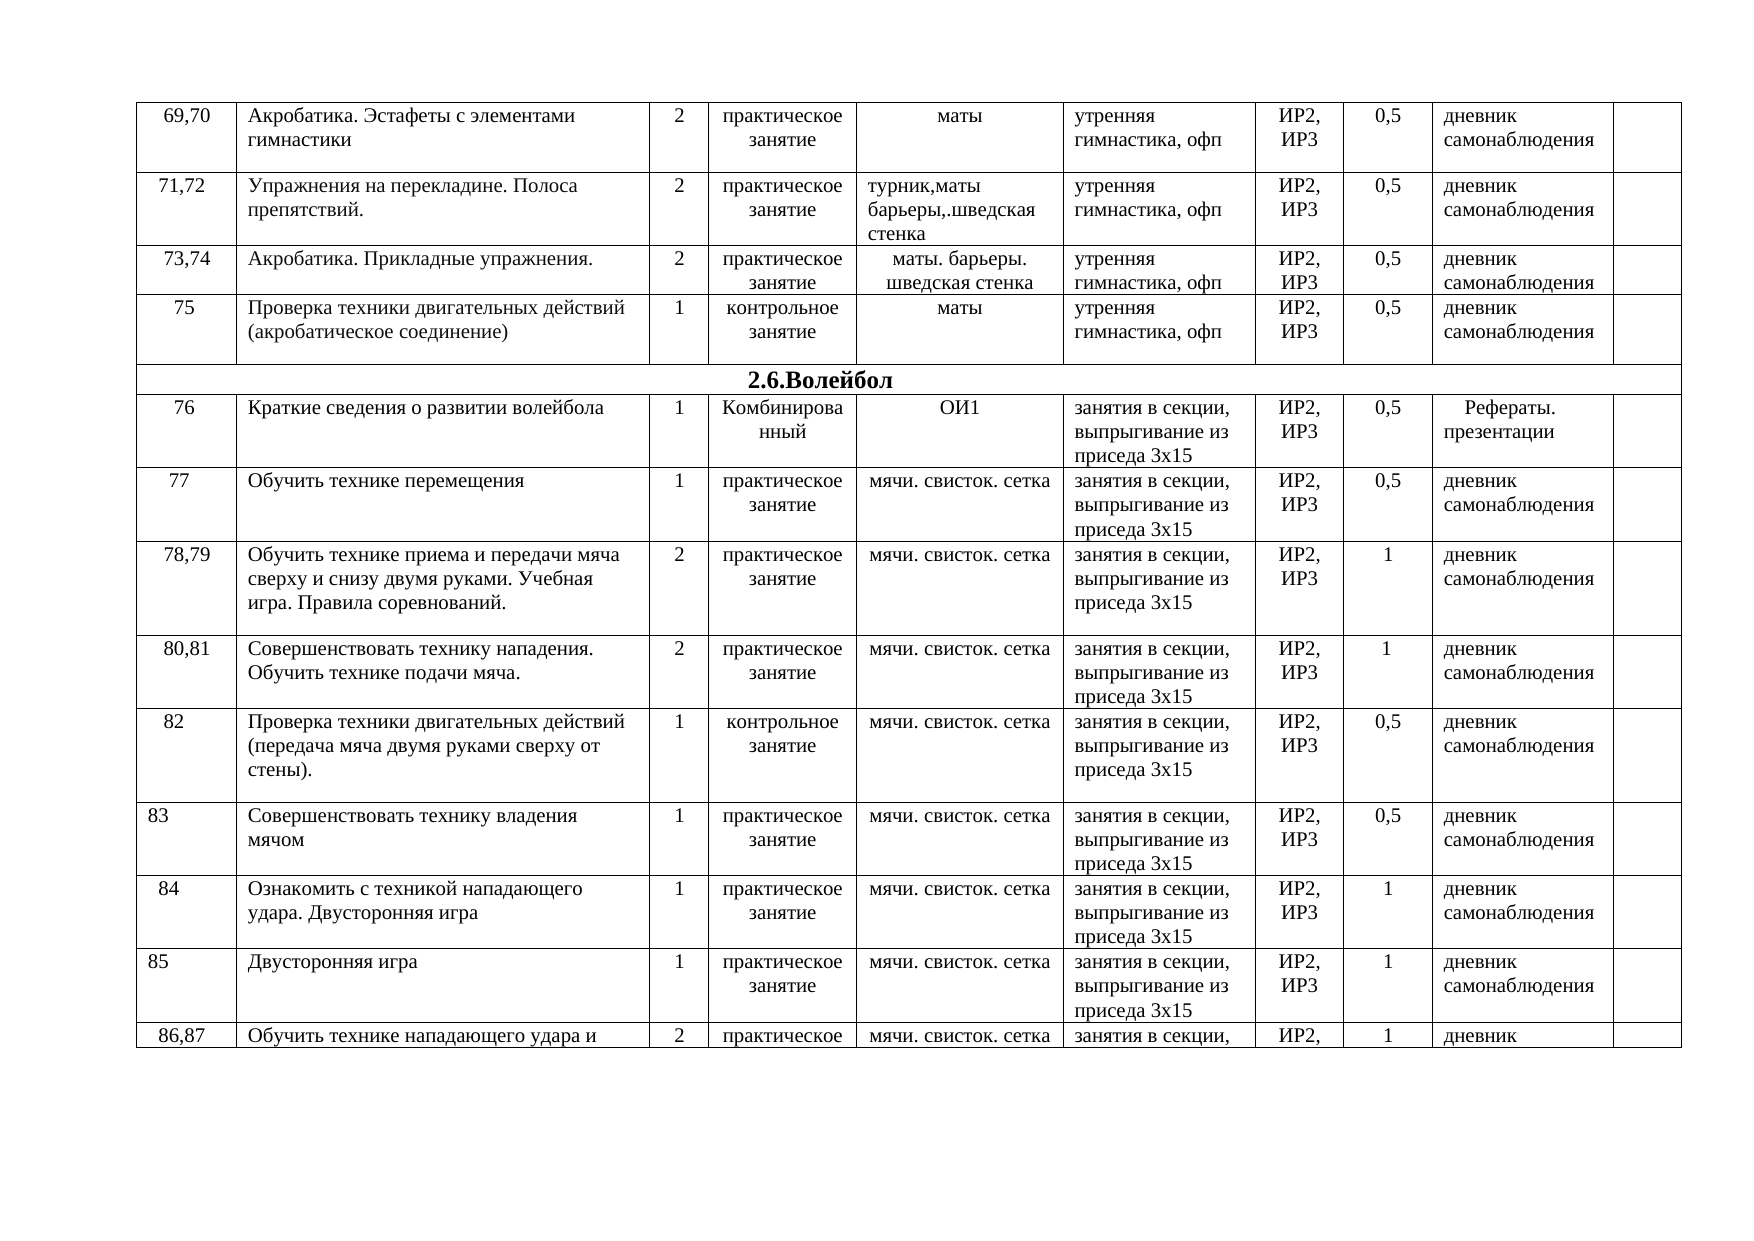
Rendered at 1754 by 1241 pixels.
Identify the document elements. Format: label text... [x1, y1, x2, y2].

table_cell дневник самонаблюдения [1433, 949, 1613, 1022]
table_cell 2 [650, 103, 708, 172]
table_cell 0,5 [1344, 803, 1432, 875]
table_cell практическое занятие [709, 173, 856, 245]
table_cell Обучить технике приема и передачи мяча сверху и снизу двумя руками. Учебная игра. Правила соревнований. [237, 542, 649, 634]
table_cell ИР2, ИР3 [1256, 103, 1343, 172]
table_cell 82 [137, 709, 236, 802]
table_cell практическое занятие [709, 803, 856, 875]
table_cell практическое занятие [709, 949, 856, 1022]
table_cell 1 [650, 295, 708, 364]
table_cell Проверка техники двигательных действий (передача мяча двумя руками сверху от стены). [237, 709, 649, 802]
table_cell Акробатика. Прикладные упражнения. [237, 246, 649, 294]
table_cell дневник самонаблюдения [1433, 295, 1613, 364]
table_cell ИР2, ИР3 [1256, 949, 1343, 1022]
table_cell [1614, 246, 1681, 294]
table_cell занятия в секции, выпрыгивание из приседа 3х15 [1064, 803, 1255, 875]
table_cell 1 [1344, 1023, 1432, 1047]
table_cell 0,5 [1344, 246, 1432, 294]
table_cell контрольное занятие [709, 295, 856, 364]
table_cell 0,5 [1344, 295, 1432, 364]
table_cell ИР2, ИР3 [1256, 295, 1343, 364]
table_cell 0,5 [1344, 173, 1432, 245]
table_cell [857, 1023, 1063, 1047]
table_cell 2 [650, 246, 708, 294]
table_cell занятия в секции, выпрыгивание из приседа 3х15 [1064, 395, 1255, 467]
table_cell 1 [1344, 876, 1432, 948]
table_cell 85 [137, 949, 236, 1022]
table_cell [1614, 1023, 1681, 1047]
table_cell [709, 1023, 856, 1047]
table_cell 1 [1344, 542, 1432, 634]
table_cell занятия в секции, выпрыгивание из приседа 3х15 [1064, 468, 1255, 541]
table_cell маты. барьеры. шведская стенка [857, 246, 1063, 294]
table_cell 0,5 [1344, 468, 1432, 541]
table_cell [1433, 1023, 1613, 1047]
table_cell дневник самонаблюдения [1433, 246, 1613, 294]
table_cell [1614, 295, 1681, 364]
table_cell 78,79 [137, 542, 236, 634]
table_cell 1 [650, 876, 708, 948]
table_cell ОИ1 [857, 395, 1063, 467]
table_cell [1614, 542, 1681, 634]
table_cell мячи. свисток. сетка [857, 803, 1063, 875]
table_cell занятия в секции, выпрыгивание из приседа 3х15 [1064, 542, 1255, 634]
table_cell практическое занятие [709, 636, 856, 708]
table_cell 2 [650, 636, 708, 708]
table_cell мячи. свисток. сетка [857, 709, 1063, 802]
table_cell [1614, 103, 1681, 172]
table_cell мячи. свисток. сетка [857, 949, 1063, 1022]
table_cell 2 [650, 173, 708, 245]
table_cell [1064, 103, 1255, 172]
table_cell мячи. свисток. сетка [857, 542, 1063, 634]
table_cell 0,5 [1344, 709, 1432, 802]
table_cell 2 [650, 542, 708, 634]
table_cell 0,5 [1344, 103, 1432, 172]
table_cell 69,70 [137, 103, 236, 172]
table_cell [1433, 103, 1613, 172]
table_cell 76 [137, 395, 236, 467]
table_cell ИР2, ИР3 [1256, 395, 1343, 467]
table_cell 73,74 [137, 246, 236, 294]
table_cell [1614, 636, 1681, 708]
table_cell мячи. свисток. сетка [857, 876, 1063, 948]
table_cell 1 [650, 395, 708, 467]
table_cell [1064, 1023, 1255, 1047]
table_cell турник,маты барьеры,.шведская стенка [857, 173, 1063, 245]
table_cell ИР2, ИР3 [1256, 876, 1343, 948]
table_cell утренняя гимнастика, офп [1064, 173, 1255, 245]
table_cell [1614, 468, 1681, 541]
table_cell 71,72 [137, 173, 236, 245]
table_cell [1614, 395, 1681, 467]
table_cell [1614, 949, 1681, 1022]
table_cell дневник самонаблюдения [1433, 542, 1613, 634]
table_cell Совершенствовать технику владения мячом [237, 803, 649, 875]
table_cell маты [857, 103, 1063, 172]
table_cell практическое занятие [709, 876, 856, 948]
table_cell ИР2, ИР3 [1256, 246, 1343, 294]
table_cell 77 [137, 468, 236, 541]
table_cell дневник самонаблюдения [1433, 173, 1613, 245]
table_cell 84 [137, 876, 236, 948]
table_cell [1614, 803, 1681, 875]
table_cell 75 [137, 295, 236, 364]
table_cell занятия в секции, выпрыгивание из приседа 3х15 [1064, 876, 1255, 948]
table_cell дневник самонаблюдения [1433, 468, 1613, 541]
table_cell 1 [650, 803, 708, 875]
table_cell Обучить технике перемещения [237, 468, 649, 541]
table_cell Акробатика. Эстафеты с элементами гимнастики [237, 103, 649, 172]
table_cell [709, 103, 856, 172]
table_cell 2 [650, 1023, 708, 1047]
table_cell занятия в секции, выпрыгивание из приседа 3х15 [1064, 709, 1255, 802]
table_cell 1 [1344, 636, 1432, 708]
table_cell Упражнения на перекладине. Полоса препятствий. [237, 173, 649, 245]
table_cell Комбинированный [709, 395, 856, 467]
table_cell ИР2, ИР3 [1256, 636, 1343, 708]
table_cell Двусторонняя игра [237, 949, 649, 1022]
table_cell дневник самонаблюдения [1433, 803, 1613, 875]
table_cell Ознакомить с техникой нападающего удара. Двусторонняя игра [237, 876, 649, 948]
table_cell 1 [650, 468, 708, 541]
table_cell Проверка техники двигательных действий (акробатическое соединение) [237, 295, 649, 364]
table_cell Краткие сведения о развитии волейбола [237, 395, 649, 467]
table_cell утренняя гимнастика, офп [1064, 295, 1255, 364]
table_cell дневник самонаблюдения [1433, 876, 1613, 948]
table_cell дневник самонаблюдения [1433, 636, 1613, 708]
table_cell 1 [650, 949, 708, 1022]
table_cell ИР2, ИР3 [1256, 1023, 1343, 1047]
table_cell Рефераты. презентации [1433, 395, 1613, 467]
table_cell ИР2, ИР3 [1256, 709, 1343, 802]
table_cell практическое занятие [709, 542, 856, 634]
table_cell ИР2, ИР3 [1256, 468, 1343, 541]
table_cell утренняя гимнастика, офп [1064, 246, 1255, 294]
table_cell 83 [137, 803, 236, 875]
table_cell 1 [650, 709, 708, 802]
table_cell дневник самонаблюдения [1433, 709, 1613, 802]
table_cell 86,87 [137, 1023, 236, 1047]
table_cell [1614, 709, 1681, 802]
table_cell 1 [1344, 949, 1432, 1022]
table_cell занятия в секции, выпрыгивание из приседа 3х15 [1064, 636, 1255, 708]
table_cell [1614, 173, 1681, 245]
table_cell ИР2, ИР3 [1256, 542, 1343, 634]
table_cell 0,5 [1344, 395, 1432, 467]
table_cell занятия в секции, выпрыгивание из приседа 3х15 [1064, 949, 1255, 1022]
table_cell маты [857, 295, 1063, 364]
table_cell мячи. свисток. сетка [857, 636, 1063, 708]
table_cell контрольное занятие [709, 709, 856, 802]
table_cell мячи. свисток. сетка [857, 468, 1063, 541]
table_cell практическое занятие [709, 468, 856, 541]
table_cell ИР2, ИР3 [1256, 803, 1343, 875]
table_cell практическое занятие [709, 246, 856, 294]
table_cell [1614, 876, 1681, 948]
table_cell Совершенствовать технику нападения. Обучить технике подачи мяча. [237, 636, 649, 708]
table_cell 80,81 [137, 636, 236, 708]
table_cell 2.6.Волейбол [137, 365, 1681, 394]
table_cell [237, 1023, 649, 1047]
table_cell ИР2, ИР3 [1256, 173, 1343, 245]
